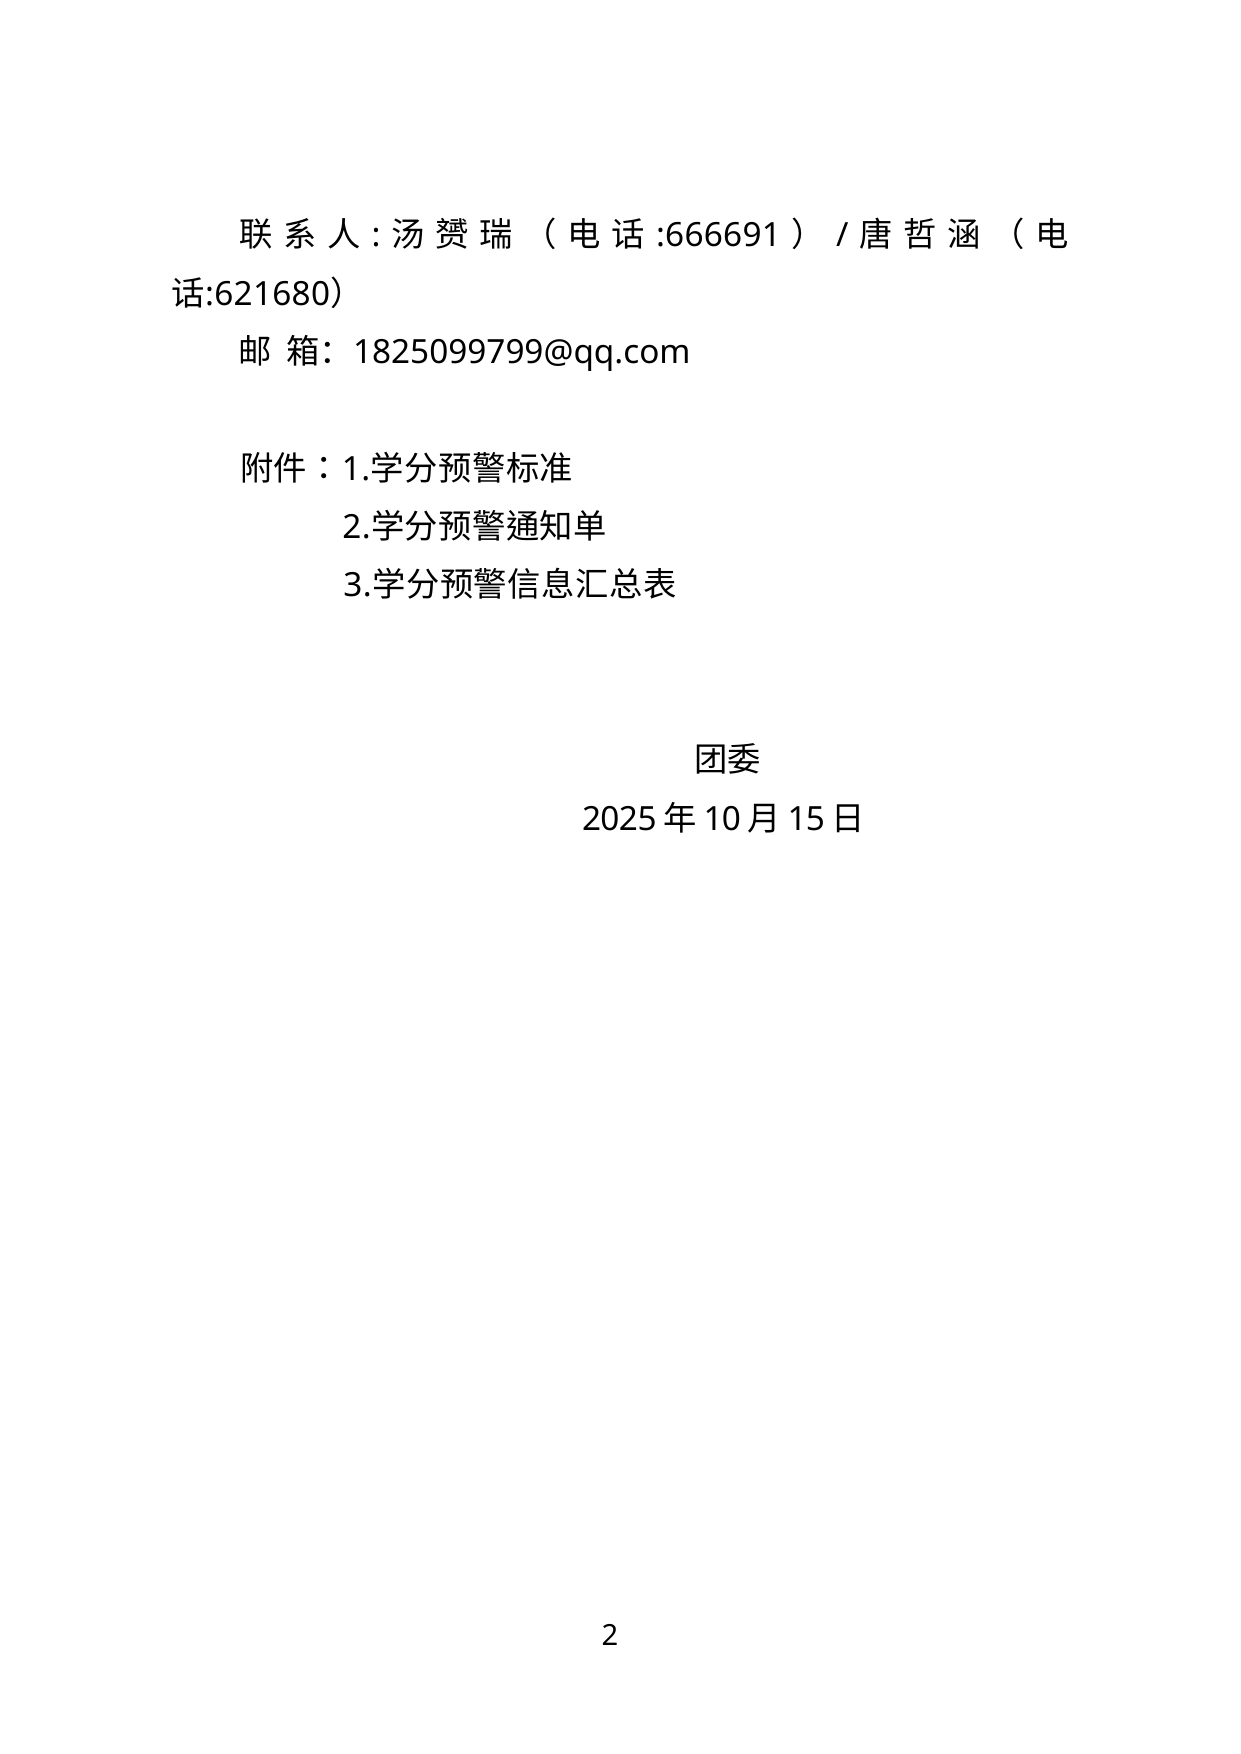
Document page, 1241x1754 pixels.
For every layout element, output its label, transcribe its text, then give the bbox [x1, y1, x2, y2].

text 联系人:汤赟瑞（电话:666691）/唐哲涵（电话:621680） [171, 200, 1069, 317]
text 邮 箱：1825099799@qq.com [171, 317, 1069, 375]
text 2025年10月15日 [171, 783, 1069, 842]
text 3.学分预警信息汇总表 [171, 550, 1069, 608]
text 2.学分预警通知单 [171, 492, 1069, 550]
text 附件：1.学分预警标准 [171, 433, 1069, 492]
text 团委 [171, 725, 1069, 783]
